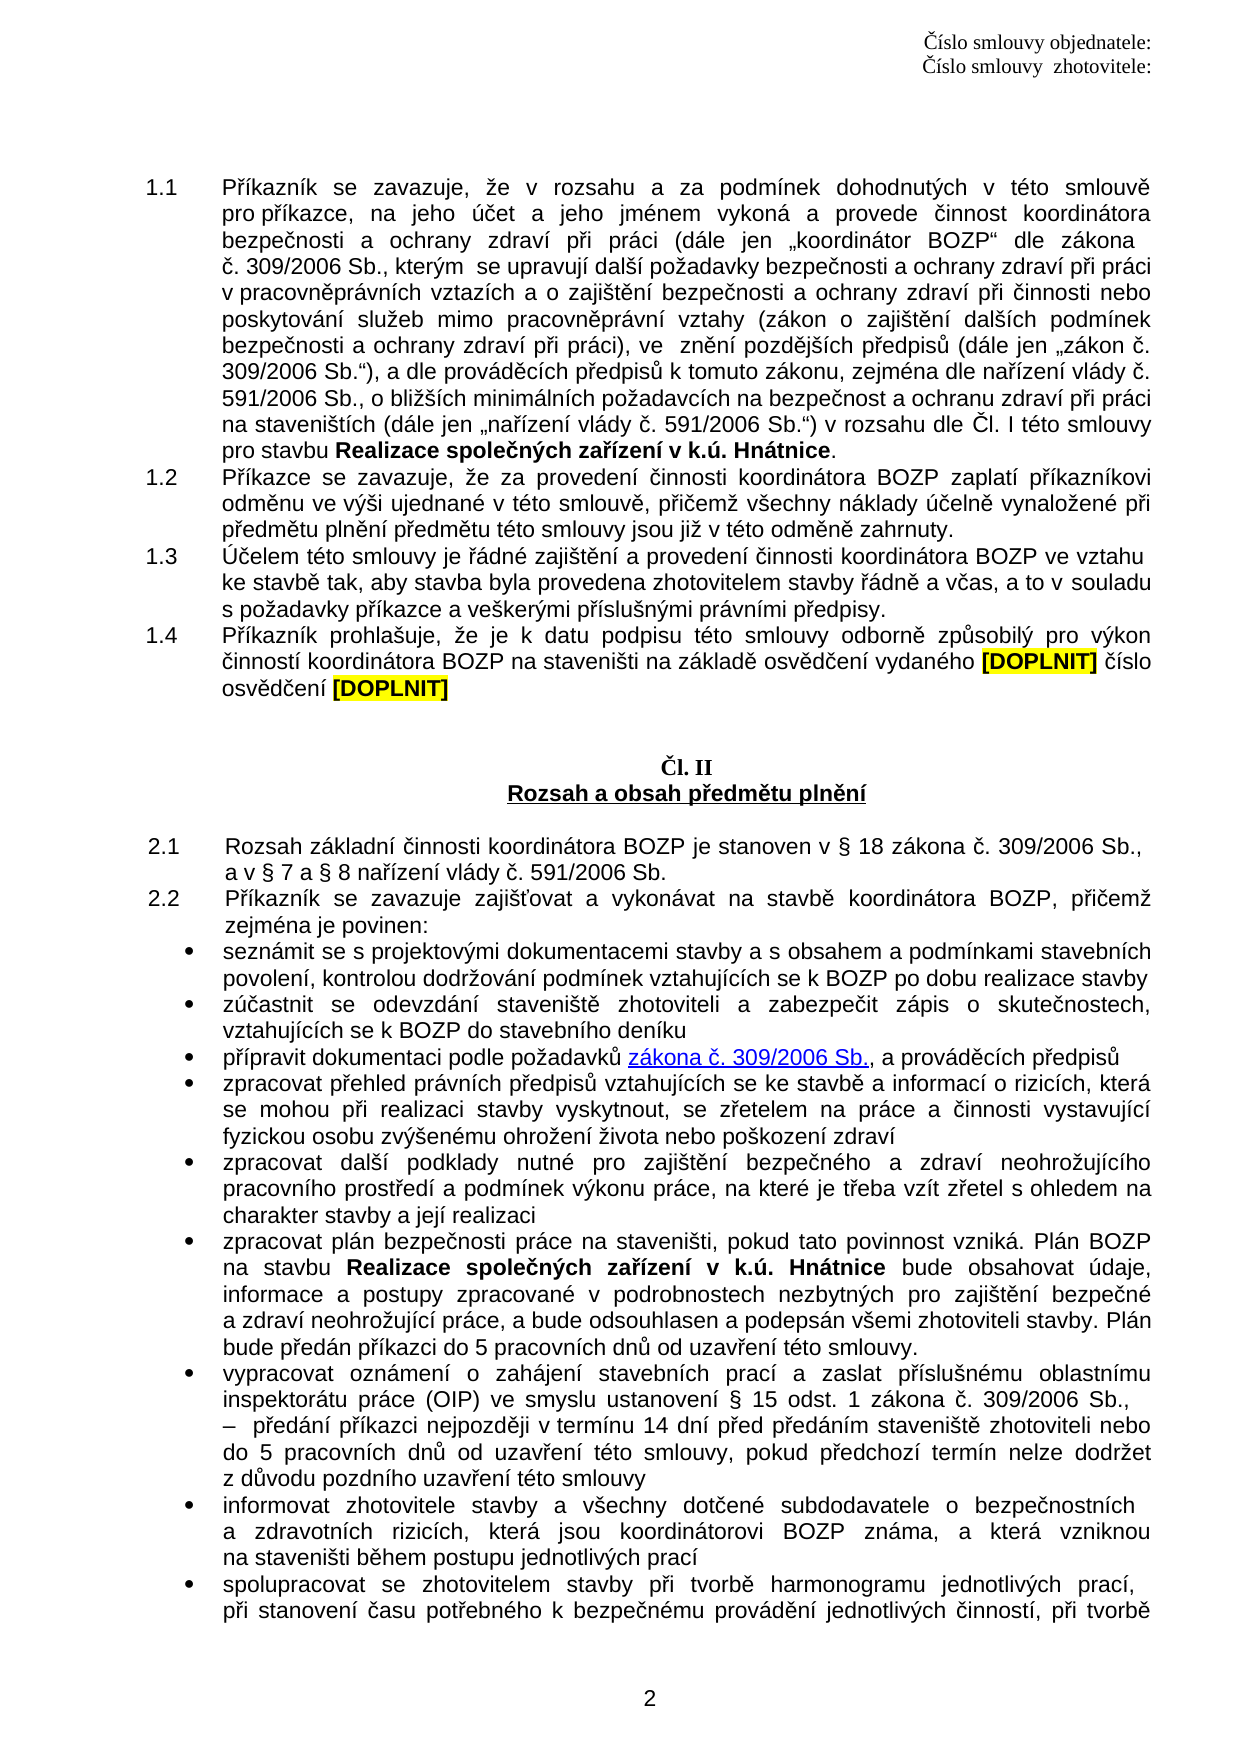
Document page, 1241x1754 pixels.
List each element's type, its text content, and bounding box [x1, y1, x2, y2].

list Rozsah a obsah předmětu plnění [222, 780, 1152, 806]
list vypracovat oznámení o zahájení stavebních prací a zaslat příslušnému oblastnímu inspektorátu práce (OIP) ve smyslu ustanovení § 15 odst. 1 zákona č. 309/2006 Sb., – předání příkazci nejpozději v termínu 14 dní před předáním staveniště zhotoviteli nebo do 5 pracovních dnů od uzavření této smlouvy, pokud předchozí termín nelze dodržet z důvodu pozdního uzavření této smlouvy [185, 1360, 1152, 1492]
list Účelem této smlouvy je řádné zajištění a provedení činnosti koordinátora BOZP ve vztahu ke stavbě tak, aby stavba byla provedena zhotovitelem stavby řádně a včas, a to v souladu s požadavky příkazce a veškerými příslušnými právními předpisy. [177, 543, 1152, 622]
list I [222, 754, 1152, 780]
list přípravit dokumentaci podle požadavků zákona č. 309/2006 Sb., a prováděcích předpisů [185, 1043, 1152, 1070]
list Příkazce se zavazuje, že za provedení činnosti koordinátora BOZP zaplatí příkazníkovi odměnu ve výši ujednané v této smlouvě, přičemž všechny náklady účelně vynaložené při předmětu plnění předmětu této smlouvy jsou již v této odměně zahrnuty. [177, 464, 1152, 543]
list zpracovat další podklady nutné pro zajištění bezpečného a zdraví neohrožujícího pracovního prostředí a podmínek výkonu práce, na které je třeba vzít zřetel s ohledem na charakter stavby a její realizaci [185, 1149, 1152, 1228]
list Příkazník prohlašuje, že je k datu podpisu této smlouvy odborně způsobilý pro výkon činností koordinátora BOZP na staveništi na základě osvědčení vydaného [DOPLNIT] číslo osvědčení [DOPLNIT] [177, 622, 1152, 701]
list Příkazník se zavazuje zajišťovat a vykonávat na stavbě koordinátora BOZP, přičemž zejména je povinen: [148, 885, 1152, 938]
list Příkazník se zavazuje, že v rozsahu a za podmínek dohodnutých v této smlouvě pro příkazce, na jeho účet a jeho jménem vykoná a provede činnost koordinátora bezpečnosti a ochrany zdraví při práci (dále jen „koordinátor BOZP“ dle zákona č. 309/2006 Sb., kterým se upravují další požadavky bezpečnosti a ochrany zdraví při práci v pracovněprávních vztazích a o zajištění bezpečnosti a ochrany zdraví při činnosti nebo poskytování služeb mimo pracovněprávní vztahy (zákon o zajištění dalších podmínek bezpečnosti a ochrany zdraví při práci), ve znění pozdějších předpisů (dále jen „zákon č. 309/2006 Sb.“), a dle prováděcích předpisů k tomuto zákonu, zejména dle nařízení vlády č. 591/2006 Sb., o bližších minimálních požadavcích na bezpečnost a ochranu zdraví při práci na staveništích (dále jen „nařízení vlády č. 591/2006 Sb.“) v rozsahu dle Čl. II této smlouvy pro stavbu Realizace společných zařízení v k.ú. Hnátnice. [177, 174, 1152, 464]
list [185, 1571, 1152, 1623]
list zpracovat plán bezpečnosti práce na staveništi, pokud tato povinnost vzniká. Plán BOZP na stavbu Realizace společných zařízení v k.ú. Hnátnice bude obsahovat údaje, informace a postupy zpracované v podrobnostech nezbytných pro zajištění bezpečné a zdraví neohrožující práce, a bude odsouhlasen a podepsán všemi zhotoviteli stavby. Plán bude předán příkazci do 5 pracovních dnů od uzavření této smlouvy. [185, 1228, 1152, 1360]
list seznámit se s projektovými dokumentacemi stavby a s obsahem a podmínkami stavebních povolení, kontrolou dodržování podmínek vztahujících se k BOZP po dobu realizace stavby [185, 938, 1152, 991]
list zúčastnit se odevzdání staveniště zhotoviteli a zabezpečit zápis o skutečnostech, vztahujících se k BOZP do stavebního deníku [185, 991, 1152, 1043]
list Rozsah základní činnosti koordinátora BOZP je stanoven v § 18 zákona č. 309/2006 Sb., a v § 7 a § 8 nařízení vlády č. 591/2006 Sb. [148, 833, 1152, 885]
list informovat zhotovitele stavby a všechny dotčené subdodavatele o bezpečnostních a zdravotních rizicích, která jsou koordinátorovi BOZP známa, a která vzniknou na staveništi během postupu jednotlivých prací [185, 1492, 1152, 1571]
list zpracovat přehled právních předpisů vztahujících se ke stavbě a informací o rizicích, která se mohou při realizaci stavby vyskytnout, se zřetelem na práce a činnosti vystavující fyzickou osobu zvýšenému ohrožení života nebo poškození zdraví [185, 1070, 1152, 1149]
